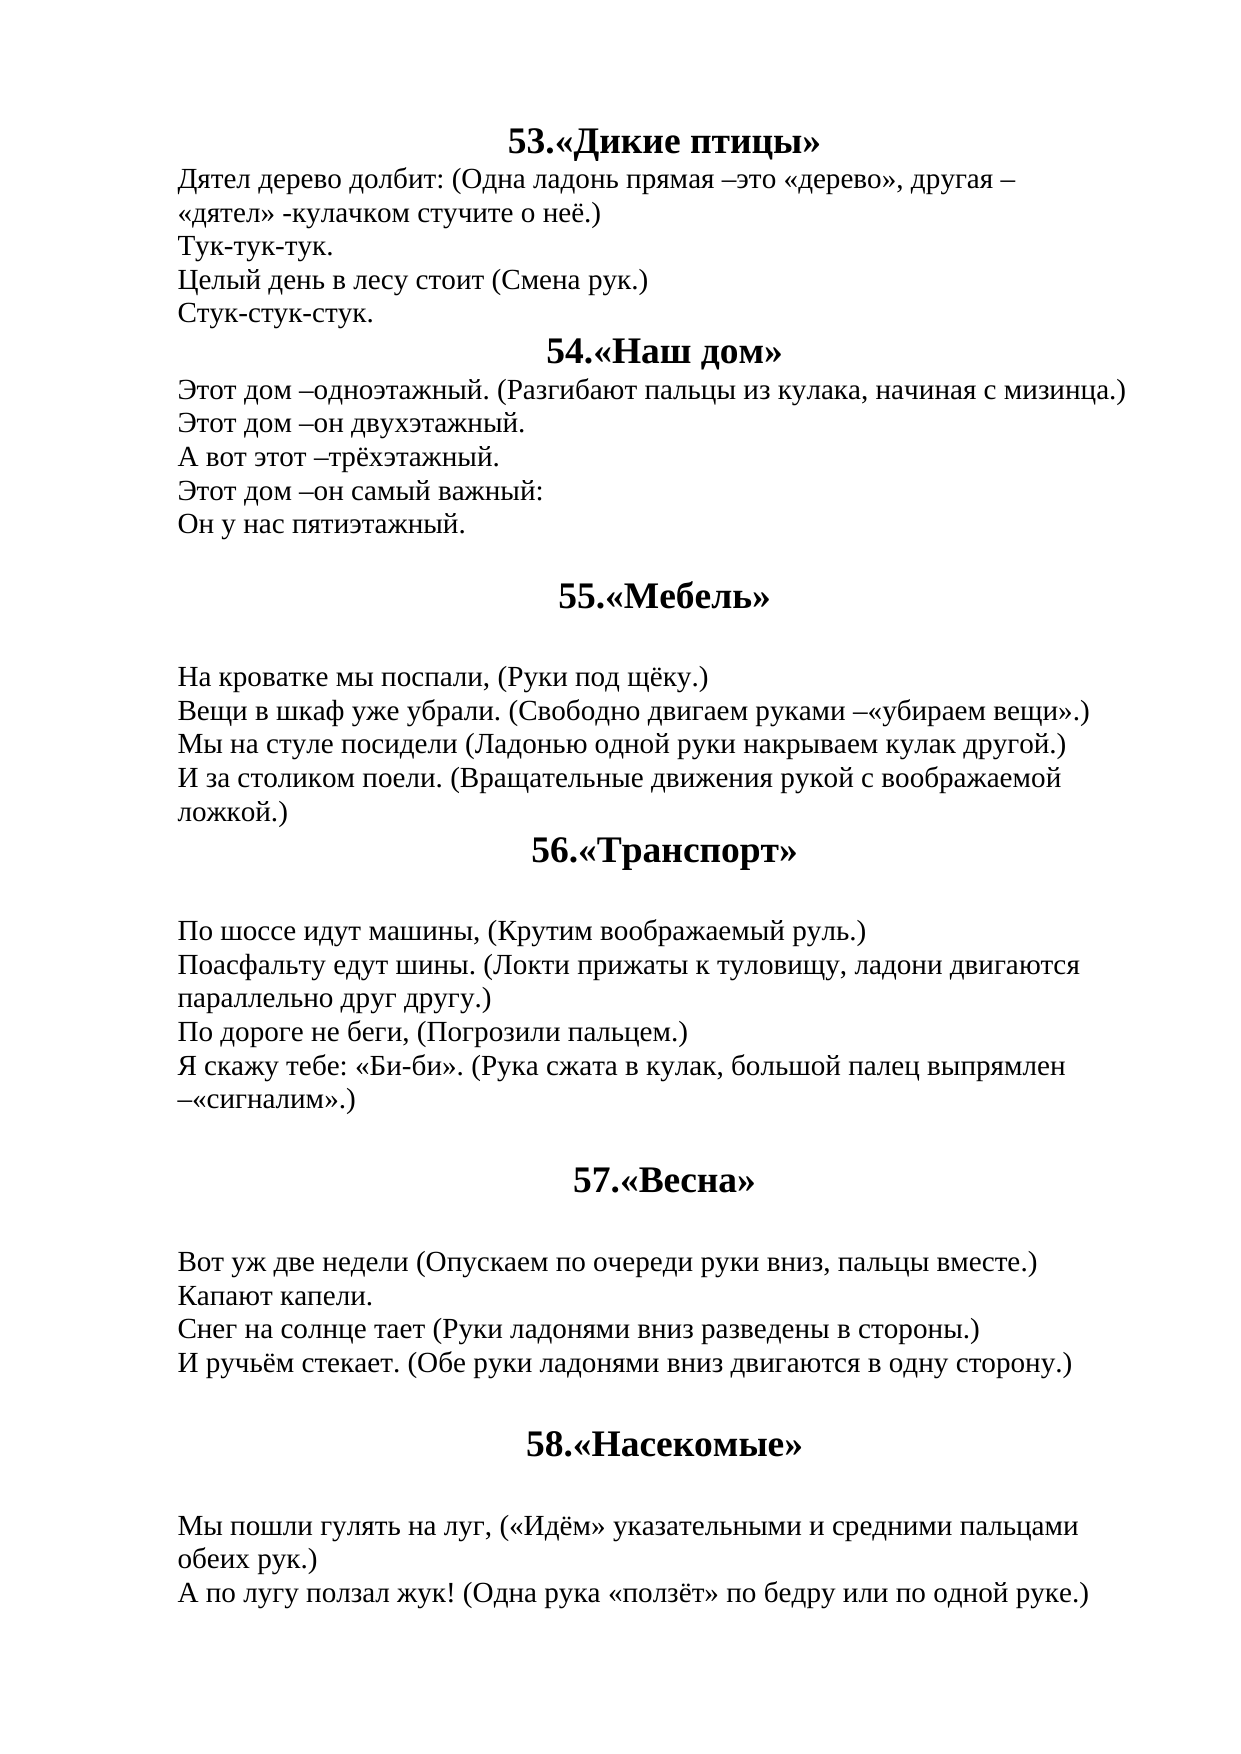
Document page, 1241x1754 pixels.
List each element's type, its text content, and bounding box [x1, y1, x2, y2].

text Поасфальту едут шины. (Локти прижаты к туловищу, ладони двигаются параллельно друг другу.) [177, 947, 1152, 1014]
text 56.«Транспорт» [177, 827, 1152, 870]
text Снег на солнце тает (Руки ладонями вниз разведены в стороны.) [177, 1311, 1152, 1345]
text Мы пошли гулять на луг, («Идём» указательными и средними пальцами обеих рук.) [177, 1508, 1152, 1575]
text Я скажу тебе: «Би-би». (Рука сжата в кулак, большой палец выпрямлен [177, 1048, 1152, 1081]
text Этот дом –он самый важный: [177, 473, 1152, 506]
text Мы на стуле посидели (Ладонью одной руки накрываем кулак другой.) [177, 727, 1152, 760]
text 53.«Дикие птицы» [177, 118, 1152, 161]
text Тук-тук-тук. [177, 228, 1152, 262]
text «дятел» -кулачком стучите о неё.) [177, 195, 1152, 228]
text Вот уж две недели (Опускаем по очереди руки вниз, пальцы вместе.) [177, 1244, 1152, 1278]
text 54.«Наш дом» [177, 329, 1152, 372]
text Вещи в шкаф уже убрали. (Свободно двигаем руками –«убираем вещи».) [177, 693, 1152, 727]
text 55.«Мебель» [177, 573, 1152, 616]
text По шоссе идут машины, (Крутим воображаемый руль.) [177, 913, 1152, 947]
text А по лугу ползал жук! (Одна рука «ползёт» по бедру или по одной руке.) [177, 1575, 1152, 1608]
text Дятел дерево долбит: (Одна ладонь прямая –это «дерево», другая – [177, 161, 1152, 195]
text И ручьём стекает. (Обе руки ладонями вниз двигаются в одну сторону.) [177, 1345, 1152, 1378]
text 57.«Весна» [177, 1158, 1152, 1201]
text Этот дом –одноэтажный. (Разгибают пальцы из кулака, начиная с мизинца.) [177, 372, 1152, 406]
text 58.«Насекомые» [177, 1421, 1152, 1464]
text Он у нас пятиэтажный. [177, 506, 1152, 540]
text Стук-стук-стук. [177, 295, 1152, 329]
text На кроватке мы поспали, (Руки под щёку.) [177, 659, 1152, 693]
text Капают капели. [177, 1278, 1152, 1311]
text По дороге не беги, (Погрозили пальцем.) [177, 1014, 1152, 1048]
text А вот этот –трёхэтажный. [177, 439, 1152, 473]
text Целый день в лесу стоит (Смена рук.) [177, 262, 1152, 295]
text –«сигналим».) [177, 1081, 1152, 1115]
text Этот дом –он двухэтажный. [177, 406, 1152, 439]
text И за столиком поели. (Вращательные движения рукой с воображаемой ложкой.) [177, 760, 1152, 827]
